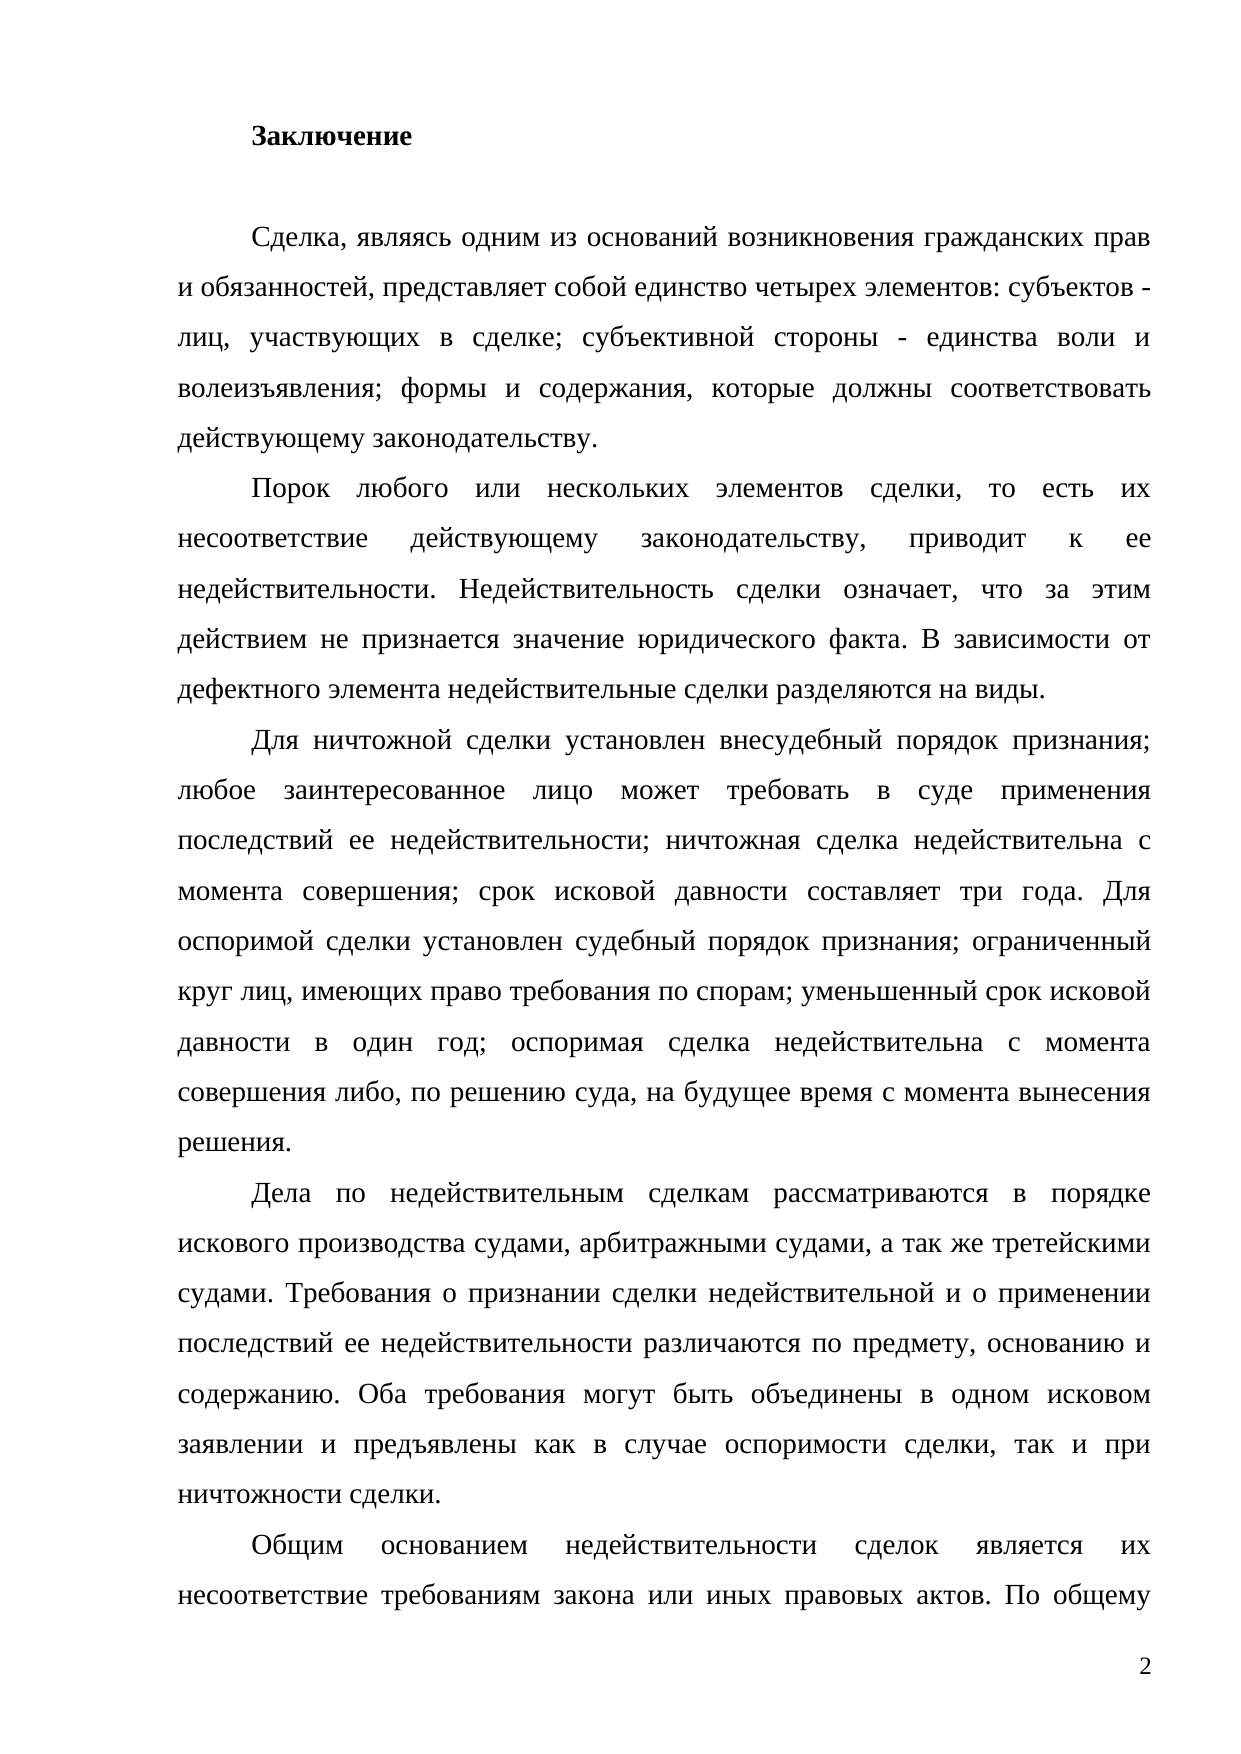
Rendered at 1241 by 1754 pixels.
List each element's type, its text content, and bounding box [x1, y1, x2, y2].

text Сделка, являясь одним из оснований возникновения гражданских прав и обязанностей, представляет собой единство четырех элементов: субъектов - лиц, участвующих в сделке; субъективной стороны - единства воли и волеизъявления; формы и содержания, которые должны соответствовать действующему законодательству. [177, 219, 1152, 453]
text Дела по недействительным сделкам рассматриваются в порядке искового производства судами, арбитражными судами, а так же третейскими судами. Требования о признании сделки недействительной и о применении последствий ее недействительности различаются по предмету, основанию и содержанию. Оба требования могут быть объединены в одном исковом заявлении и предъявлены как в случае оспоримости сделки, так и при ничтожности сделки. [177, 1175, 1152, 1510]
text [177, 1527, 1152, 1611]
text Порок любого или нескольких элементов сделки, то есть их несоответствие действующему законодательству, приводит к ее недействительности. Недействительность сделки означает, что за этим действием не признается значение юридического факта. В зависимости от дефектного элемента недействительные сделки разделяются на виды. [177, 470, 1152, 705]
text Для ничтожной сделки установлен внесудебный порядок признания; любое заинтересованное лицо может требовать в суде применения последствий ее недействительности; ничтожная сделка недействительна с момента совершения; срок исковой давности составляет три года. Для оспоримой сделки установлен судебный порядок признания; ограниченный круг лиц, имеющих право требования по спорам; уменьшенный срок исковой давности в один год; оспоримая сделка недействительна с момента совершения либо, по решению суда, на будущее время с момента вынесения решения. [177, 722, 1152, 1158]
text Заключение [177, 118, 1152, 152]
